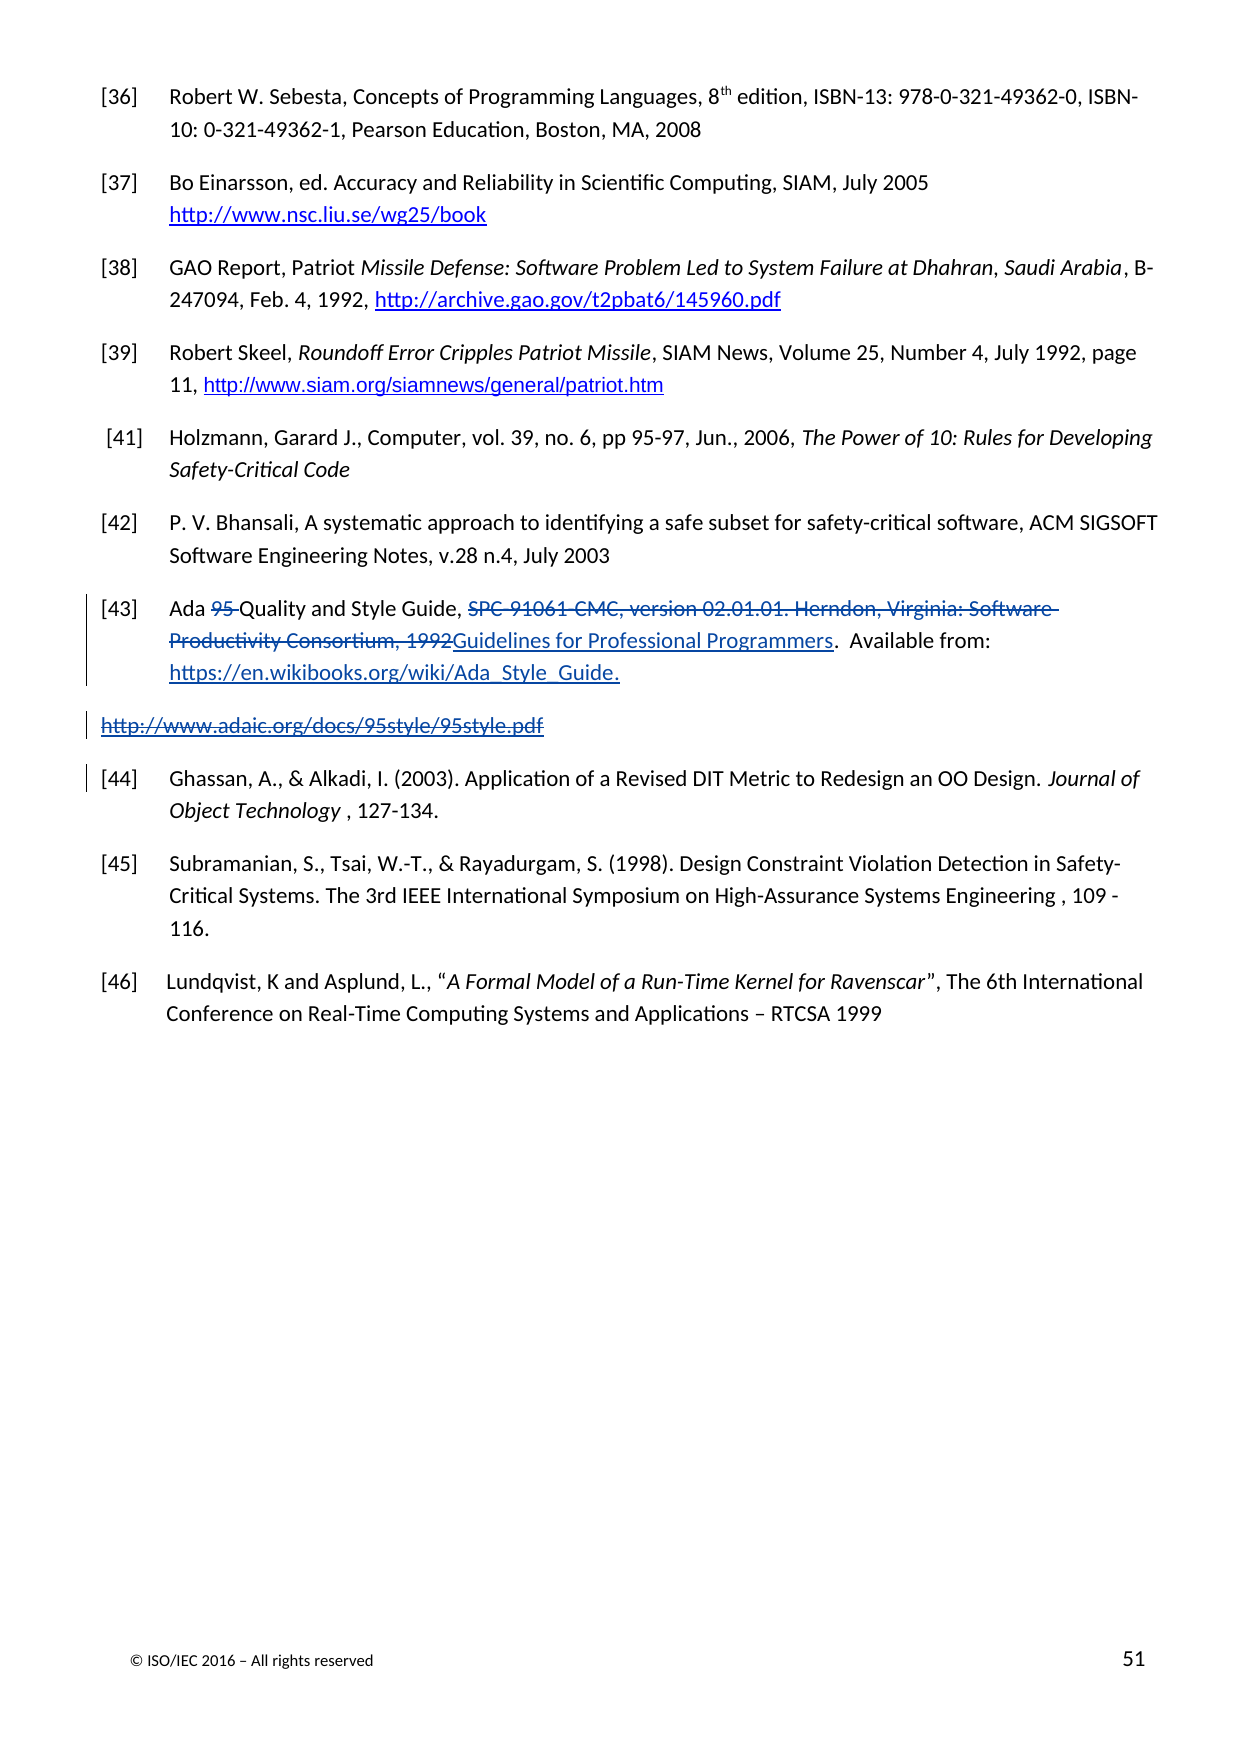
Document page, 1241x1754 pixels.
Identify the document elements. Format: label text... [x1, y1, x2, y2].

text [46] Lundqvist, K and Asplund, L., “A Formal Model of a Run-Time Kernel for Ravenscar”, The 6th International Conference on Real-Time Computing Systems and Applications – RTCSA 1999 [101, 967, 1164, 1027]
text [39] Robert Skeel, Roundoff Error Cripples Patriot Missile, SIAM News, Volume 25, Number 4, July 1992, page 11, http://www.siam.org/siamnews/general/patriot.htm [101, 338, 1164, 398]
text [37] Bo Einarsson, ed. Accuracy and Reliability in Scientific Computing, SIAM, July 2005 http://www.nsc.liu.se/wg25/book [101, 168, 1164, 228]
text [44] Ghassan, A., & Alkadi, I. (2003). Application of a Revised DIT Metric to Redesign an OO Design. Journal of Object Technology , 127-134. [101, 764, 1164, 824]
text [42] P. V. Bhansali, A systematic approach to identifying a safe subset for safety-critical software, ACM SIGSOFT Software Engineering Notes, v.28 n.4, July 2003 [101, 508, 1164, 569]
text [38] GAO Report, Patriot Missile Defense: Software Problem Led to System Failure at Dhahran, Saudi Arabia, B-247094, Feb. 4, 1992, http://archive.gao.gov/t2pbat6/145960.pdf [101, 253, 1164, 313]
text [43] Ada Quality and Style Guide, . Available from: [101, 594, 1164, 686]
text [45] Subramanian, S., Tsai, W.-T., & Rayadurgam, S. (1998). Design Constraint Violation Detection in Safety-Critical Systems. The 3rd IEEE International Symposium on High-Assurance Systems Engineering , 109 - 116. [101, 849, 1164, 942]
text [36] Robert W. Sebesta, Concepts of Programming Languages, 8th edition, ISBN-13: 978-0-321-49362-0, ISBN-10: 0-321-49362-1, Pearson Education, Boston, MA, 2008 [101, 82, 1164, 143]
text [41] Holzmann, Garard J., Computer, vol. 39, no. 6, pp 95-97, Jun., 2006, The Power of 10: Rules for Developing Safety-Critical Code [101, 423, 1164, 483]
